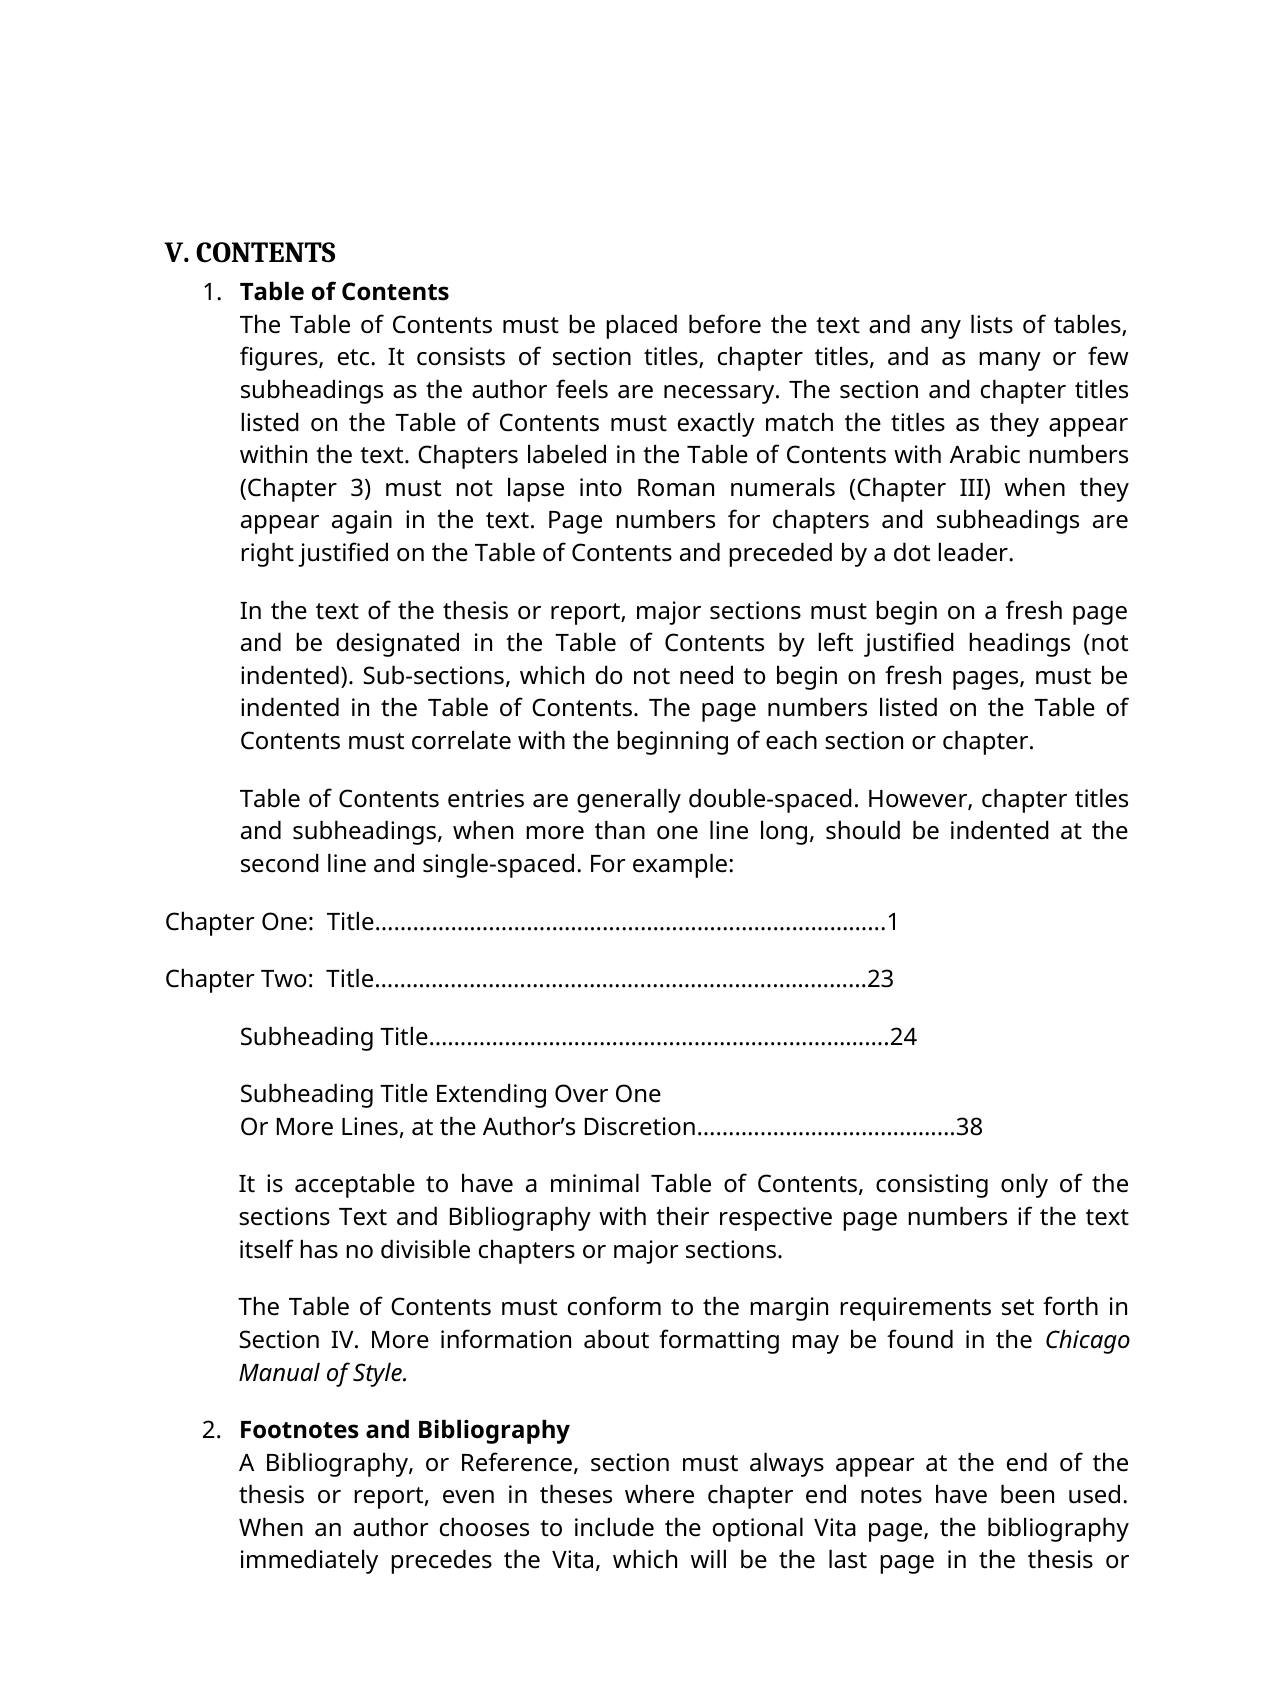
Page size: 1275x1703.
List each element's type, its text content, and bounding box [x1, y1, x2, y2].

text Subheading Title……………………………………………………………….24 [239, 1019, 1130, 1052]
text Chapter One: Title……………………………………………………………………...1 [164, 904, 1130, 937]
subtitle V. CONTENTS [164, 236, 1130, 270]
text The Table of Contents must conform to the margin requirements set forth in Section IV. More information about formatting may be found in the Chicago Manual of Style. [238, 1290, 1130, 1388]
text In the text of the thesis or report, major sections must begin on a fresh page and be designated in the Table of Contents by left justified headings (not indented). Sub-sections, which do not need to begin on fresh pages, must be indented in the Table of Contents. The page numbers listed on the Table of Contents must correlate with the beginning of each section or chapter. [239, 593, 1130, 756]
text Table of Contents entries are generally double-spaced. However, chapter titles and subheadings, when more than one line long, should be indented at the second line and single-spaced. For example: [239, 781, 1130, 879]
text Subheading Title Extending Over One Or More Lines, at the Author’s Discretion………..…………………………38 [239, 1077, 1130, 1142]
text It is acceptable to have a minimal Table of Contents, consisting only of the sections Text and Bibliography with their respective page numbers if the text itself has no divisible chapters or major sections. [238, 1167, 1130, 1265]
list Table of Contents The Table of Contents must be placed before the text and any lists of tables, figures, etc. It consists of section titles, chapter titles, and as many or few subheadings as the author feels are necessary. The section and chapter titles listed on the Table of Contents must exactly match the titles as they appear within the text. Chapters labeled in the Table of Contents with Arabic numbers (Chapter 3) must not lapse into Roman numerals (Chapter III) when they appear again in the text. Page numbers for chapters and subheadings are right justified on the Table of Contents and preceded by a dot leader. [202, 275, 1130, 568]
text Chapter Two: Title……………………………………………………………………23 [164, 962, 1130, 994]
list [202, 1413, 1130, 1576]
